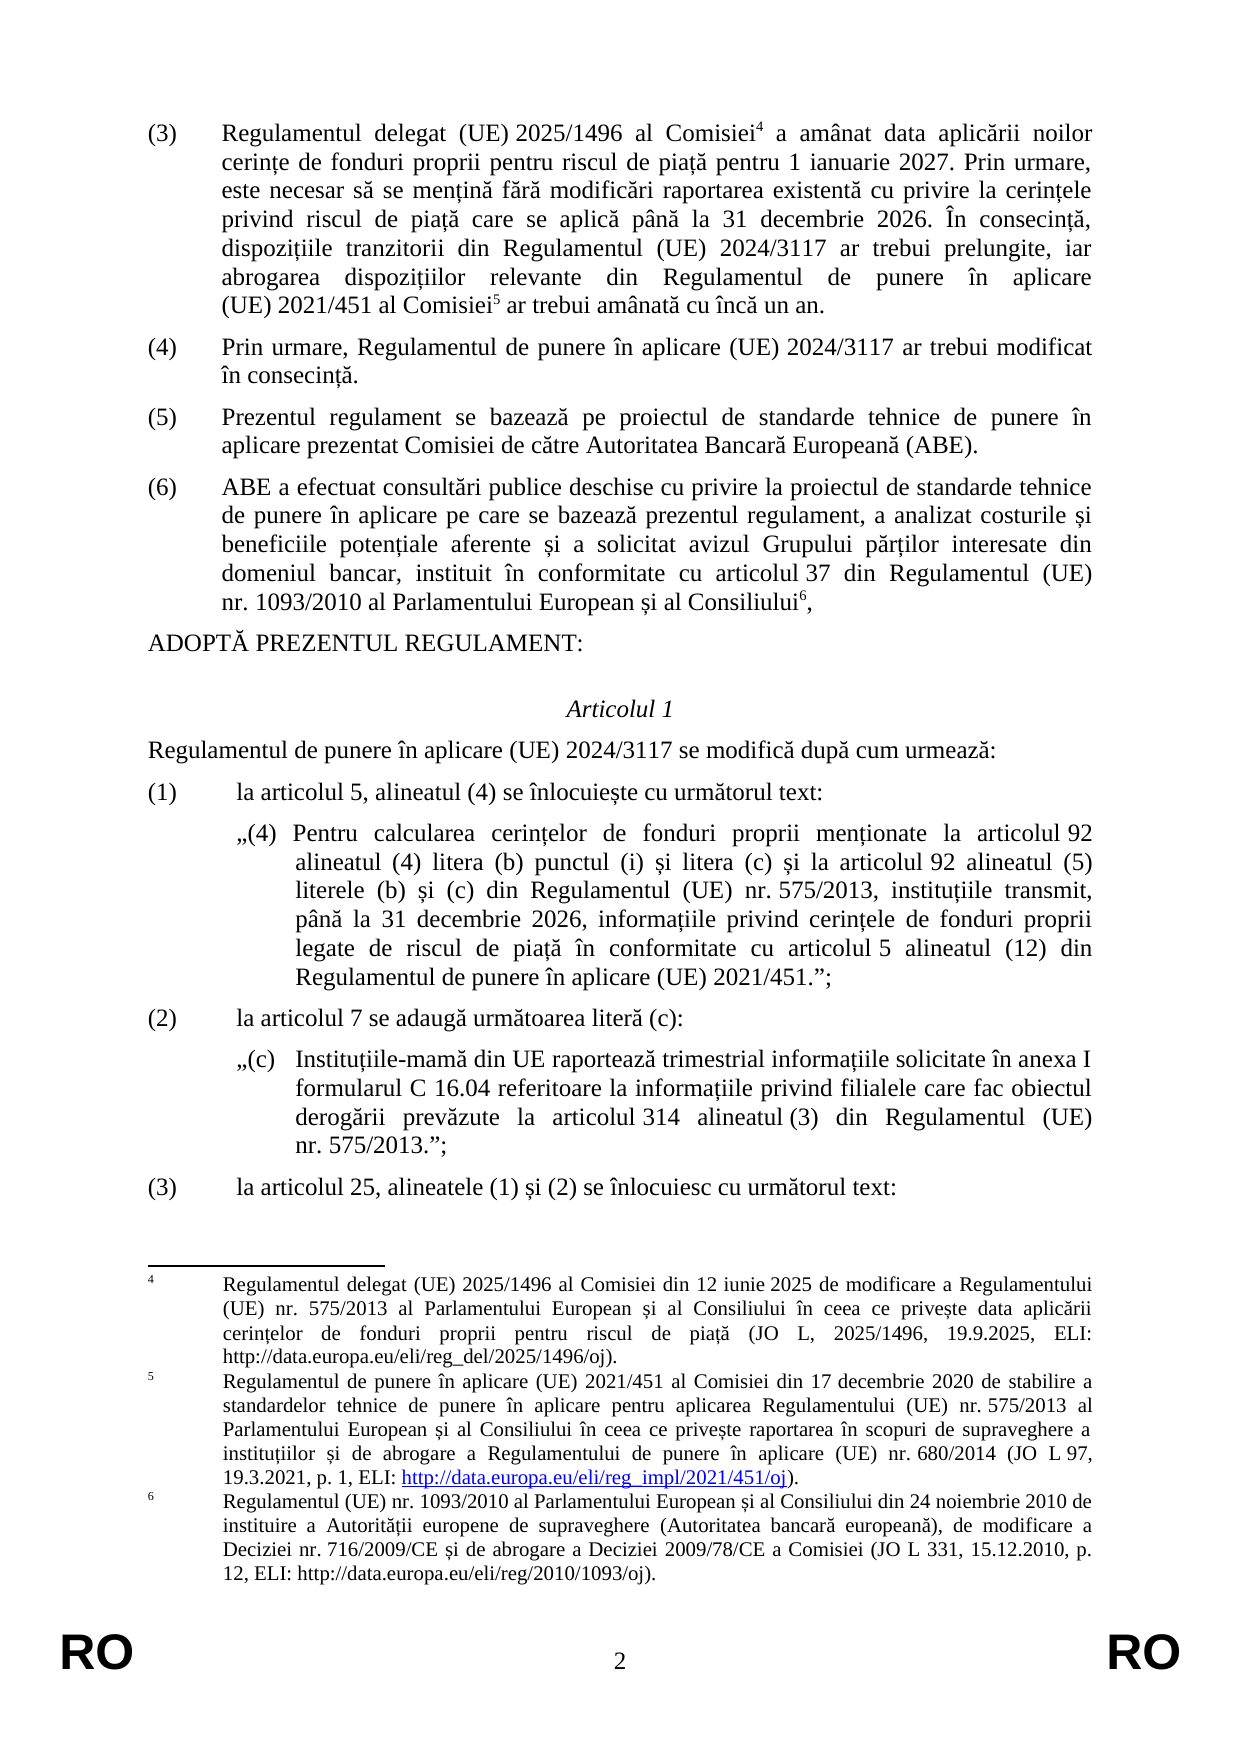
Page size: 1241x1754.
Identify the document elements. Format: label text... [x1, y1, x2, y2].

text (1) la articolul 5, alineatul (4) se înlocuiește cu următorul text: [148, 777, 1093, 806]
text ADOPTĂ PREZENTUL REGULAMENT: [148, 628, 1093, 657]
text (3) la articolul 25, alineatele (1) și (2) se înlocuiesc cu următorul text: [148, 1172, 1093, 1201]
text (6) ABE a efectuat consultări publice deschise cu privire la proiectul de standarde tehnice de punere în aplicare pe care se bazează prezentul regulament, a analizat costurile și beneficiile potențiale aferente și a solicitat avizul Grupului părților interesate din domeniul bancar, instituit în conformitate cu articolul 37 din Regulamentul (UE) nr. 1093/2010 al Parlamentului European și al Consiliului, [148, 472, 1093, 616]
text Articolul 1 [148, 694, 1093, 723]
text Regulamentul de punere în aplicare (UE) 2024/3117 se modifică după cum urmează: [148, 736, 1093, 764]
text (4) Prin urmare, Regulamentul de punere în aplicare (UE) 2024/3117 ar trebui modificat în consecință. [148, 332, 1093, 389]
text „(4) Pentru calcularea cerințelor de fonduri proprii menționate la articolul 92 alineatul (4) litera (b) punctul (i) și litera (c) și la articolul 92 alineatul (5) literele (b) și (c) din Regulamentul (UE) nr. 575/2013, instituțiile transmit, până la 31 decembrie 2026, informațiile privind cerințele de fonduri proprii legate de riscul de piață în conformitate cu articolul 5 alineatul (12) din Regulamentul de punere în aplicare (UE) 2021/451.”; [236, 818, 1093, 991]
text (3) Regulamentul delegat (UE) 2025/1496 al Comisiei a amânat data aplicării noilor cerințe de fonduri proprii pentru riscul de piață pentru 1 ianuarie 2027. Prin urmare, este necesar să se mențină fără modificări raportarea existentă cu privire la cerințele privind riscul de piață care se aplică până la 31 decembrie 2026. În consecință, dispozițiile tranzitorii din Regulamentul (UE) 2024/3117 ar trebui prelungite, iar abrogarea dispozițiilor relevante din Regulamentul de punere în aplicare (UE) 2021/451 al Comisiei ar trebui amânată cu încă un an. [148, 118, 1093, 319]
text (2) la articolul 7 se adaugă următoarea literă (c): [148, 1003, 1093, 1032]
text „(c) Instituțiile-mamă din UE raportează trimestrial informațiile solicitate în anexa I formularul C 16.04 referitoare la informațiile privind filialele care fac obiectul derogării prevăzute la articolul 314 alineatul (3) din Regulamentul (UE) nr. 575/2013.”; [236, 1044, 1093, 1159]
text (5) Prezentul regulament se bazează pe proiectul de standarde tehnice de punere în aplicare prezentat Comisiei de către Autoritatea Bancară Europeană (ABE). [148, 402, 1093, 459]
